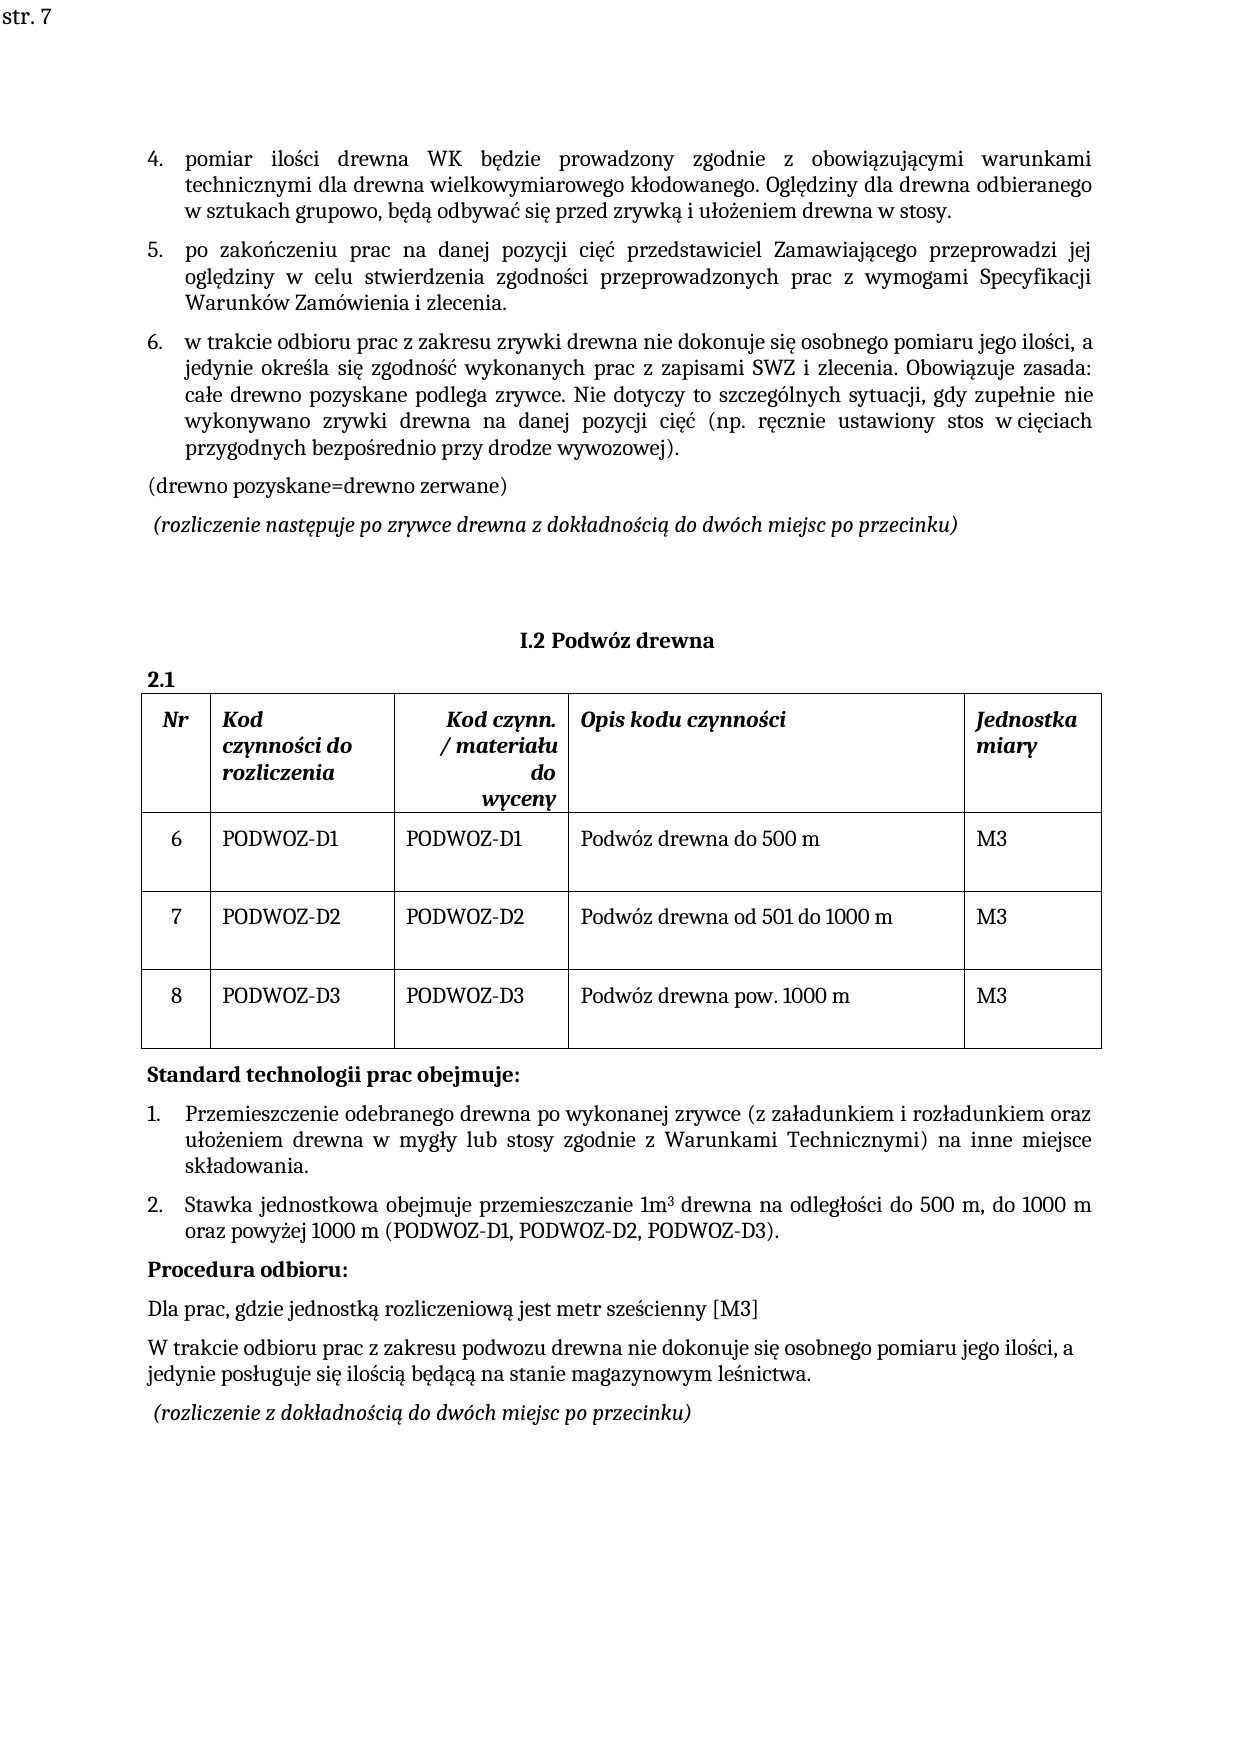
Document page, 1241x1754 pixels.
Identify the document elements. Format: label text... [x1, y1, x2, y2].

list Stawka jednostkowa obejmuje przemieszczanie 1m3 drewna na odległości do 500 m, do 1000 m oraz powyżej 1000 m (PODWOZ-D1, PODWOZ-D2, PODWOZ-D3). [147, 1192, 1093, 1245]
text (drewno pozyskane=drewno zerwane) [147, 473, 1119, 499]
text 2.1 [147, 667, 1119, 693]
list w trakcie odbioru prac z zakresu zrywki drewna nie dokonuje się osobnego pomiaru jego ilości, a jedynie określa się zgodność wykonanych prac z zapisami SWZ i zlecenia. Obowiązuje zasada: całe drewno pozyskane podlega zrywce. Nie dotyczy to szczególnych sytuacji, gdy zupełnie nie wykonywano zrywki drewna na danej pozycji cięć (np. ręcznie ustawiony stos w cięciach przygodnych bezpośrednio przy drodze wywozowej). [147, 329, 1093, 461]
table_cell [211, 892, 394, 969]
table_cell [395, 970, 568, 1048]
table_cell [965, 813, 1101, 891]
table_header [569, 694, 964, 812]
list pomiar ilości drewna WK będzie prowadzony zgodnie z obowiązującymi warunkami technicznymi dla drewna wielkowymiarowego kłodowanego. Oględziny dla drewna odbieranego w sztukach grupowo, będą odbywać się przed zrywką i ułożeniem drewna w stosy. [147, 146, 1093, 224]
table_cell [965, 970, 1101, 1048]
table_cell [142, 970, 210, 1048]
list po zakończeniu prac na danej pozycji cięć przedstawiciel Zamawiającego przeprowadzi jej oględziny w celu stwierdzenia zgodności przeprowadzonych prac z wymogami Specyfikacji Warunków Zamówienia i zlecenia. [147, 237, 1093, 316]
subtitle Podwóz drewna [519, 628, 1119, 654]
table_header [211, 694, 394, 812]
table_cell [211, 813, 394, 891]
text (rozliczenie z dokładnością do dwóch miejsc po przecinku) [152, 1400, 1119, 1427]
text Standard technologii prac obejmuje: [147, 1061, 1119, 1088]
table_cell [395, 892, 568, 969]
text Dla prac, gdzie jednostką rozliczeniową jest metr sześcienny [M3] [147, 1296, 1119, 1323]
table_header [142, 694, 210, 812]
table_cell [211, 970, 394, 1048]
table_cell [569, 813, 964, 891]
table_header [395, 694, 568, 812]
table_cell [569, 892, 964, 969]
text W trakcie odbioru prac z zakresu podwozu drewna nie dokonuje się osobnego pomiaru jego ilości, a jedynie posługuje się ilością będącą na stanie magazynowym leśnictwa. [147, 1335, 1093, 1388]
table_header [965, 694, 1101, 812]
text (rozliczenie następuje po zrywce drewna z dokładnością do dwóch miejsc po przecinku) [152, 512, 1119, 538]
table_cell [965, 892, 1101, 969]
list Przemieszczenie odebranego drewna po wykonanej zrywce (z załadunkiem i rozładunkiem oraz ułożeniem drewna w mygły lub stosy zgodnie z Warunkami Technicznymi) na inne miejsce składowania. [147, 1100, 1093, 1179]
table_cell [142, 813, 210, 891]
subtitle Procedura odbioru: [147, 1257, 1119, 1283]
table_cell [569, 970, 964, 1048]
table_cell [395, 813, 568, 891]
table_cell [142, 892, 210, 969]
